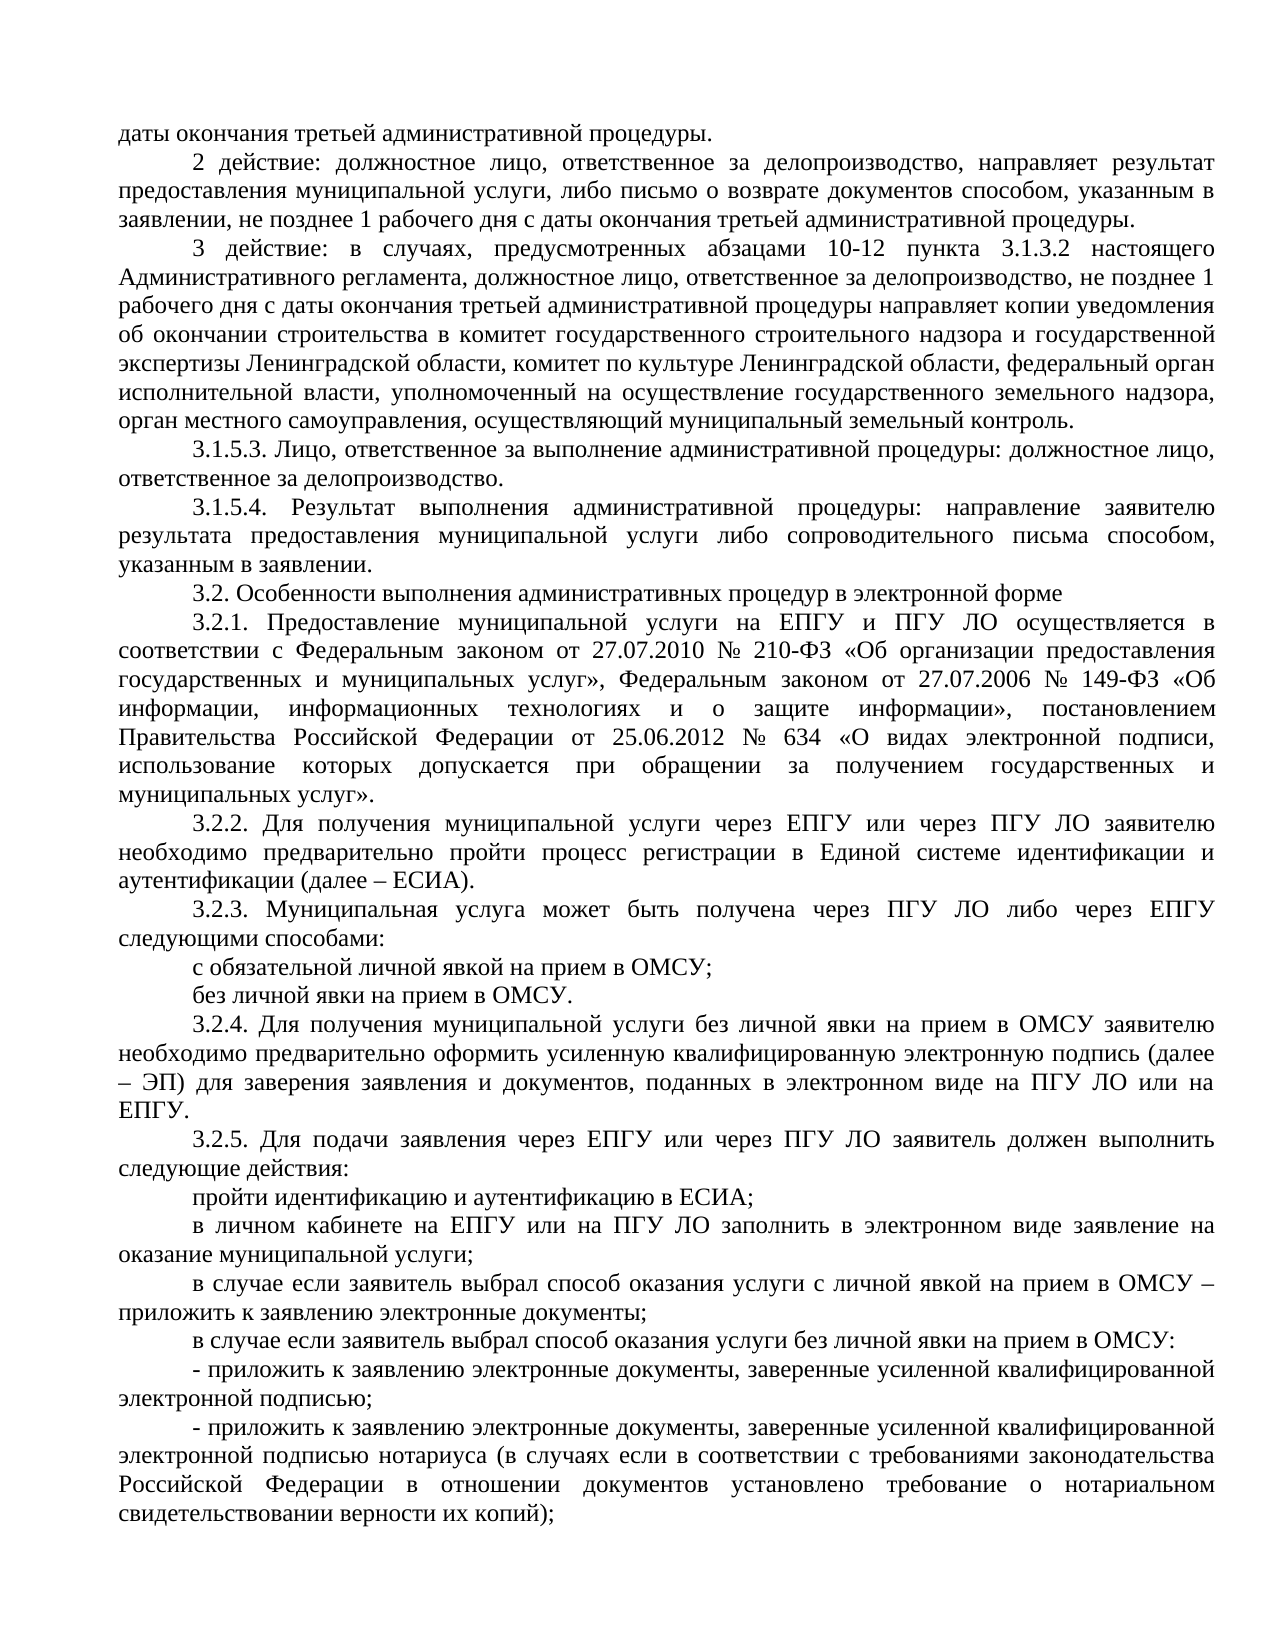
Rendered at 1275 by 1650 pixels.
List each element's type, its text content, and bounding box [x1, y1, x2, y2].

text с обязательной личной явкой на прием в ОМСУ; [118, 952, 1216, 981]
text 3.2.4. Для получения муниципальной услуги без личной явки на прием в ОМСУ заявителю необходимо предварительно оформить усиленную квалифицированную электронную подпись (далее – ЭП) для заверения заявления и документов, поданных в электронном виде на ПГУ ЛО или на ЕПГУ. [118, 1009, 1216, 1124]
text - приложить к заявлению электронные документы, заверенные усиленной квалифицированной электронной подписью нотариуса (в случаях если в соответствии с требованиями законодательства Российской Федерации в отношении документов установлено требование о нотариальном свидетельствовании верности их копий); [118, 1412, 1216, 1527]
text пройти идентификацию и аутентификацию в ЕСИА; [118, 1182, 1216, 1211]
text 3.2.5. Для подачи заявления через ЕПГУ или через ПГУ ЛО заявитель должен выполнить следующие действия: [118, 1124, 1216, 1182]
text 3.1.5.4. Результат выполнения административной процедуры: направление заявителю результата предоставления муниципальной услуги либо сопроводительного письма способом, указанным в заявлении. [118, 492, 1216, 578]
text 3 действие: в случаях, предусмотренных абзацами 10-12 пункта 3.1.3.2 настоящего Административного регламента, должностное лицо, ответственное за делопроизводство, не позднее 1 рабочего дня с даты окончания третьей административной процедуры направляет копии уведомления об окончании строительства в комитет государственного строительного надзора и государственной экспертизы Ленинградской области, комитет по культуре Ленинградской области, федеральный орган исполнительной власти, уполномоченный на осуществление государственного земельного надзора, орган местного самоуправления, осуществляющий муниципальный земельный контроль. [118, 233, 1216, 434]
text 3.2.1. Предоставление муниципальной услуги на ЕПГУ и ПГУ ЛО осуществляется в соответствии с Федеральным законом от 27.07.2010 № 210-ФЗ «Об организации предоставления государственных и муниципальных услуг», Федеральным законом от 27.07.2006 № 149-ФЗ «Об информации, информационных технологиях и о защите информации», постановлением Правительства Российской Федерации от 25.06.2012 № 634 «О видах электронной подписи, использование которых допускается при обращении за получением государственных и муниципальных услуг». [118, 607, 1216, 808]
text 3.2. Особенности выполнения административных процедур в электронной форме [118, 578, 1216, 607]
text в личном кабинете на ЕПГУ или на ПГУ ЛО заполнить в электронном виде заявление на оказание муниципальной услуги; [118, 1211, 1216, 1268]
text в случае если заявитель выбрал способ оказания услуги без личной явки на прием в ОМСУ: [118, 1326, 1216, 1354]
text в случае если заявитель выбрал способ оказания услуги с личной явкой на прием в ОМСУ – приложить к заявлению электронные документы; [118, 1268, 1216, 1326]
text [118, 118, 1216, 147]
text 3.1.5.3. Лицо, ответственное за выполнение административной процедуры: должностное лицо, ответственное за делопроизводство. [118, 434, 1216, 492]
text 2 действие: должностное лицо, ответственное за делопроизводство, направляет результат предоставления муниципальной услуги, либо письмо о возврате документов способом, указанным в заявлении, не позднее 1 рабочего дня с даты окончания третьей административной процедуры. [118, 147, 1216, 233]
text 3.2.2. Для получения муниципальной услуги через ЕПГУ или через ПГУ ЛО заявителю необходимо предварительно пройти процесс регистрации в Единой системе идентификации и аутентификации (далее – ЕСИА). [118, 808, 1216, 894]
text без личной явки на прием в ОМСУ. [118, 981, 1216, 1009]
text 3.2.3. Муниципальная услуга может быть получена через ПГУ ЛО либо через ЕПГУ следующими способами: [118, 894, 1216, 952]
text - приложить к заявлению электронные документы, заверенные усиленной квалифицированной электронной подписью; [118, 1354, 1216, 1412]
